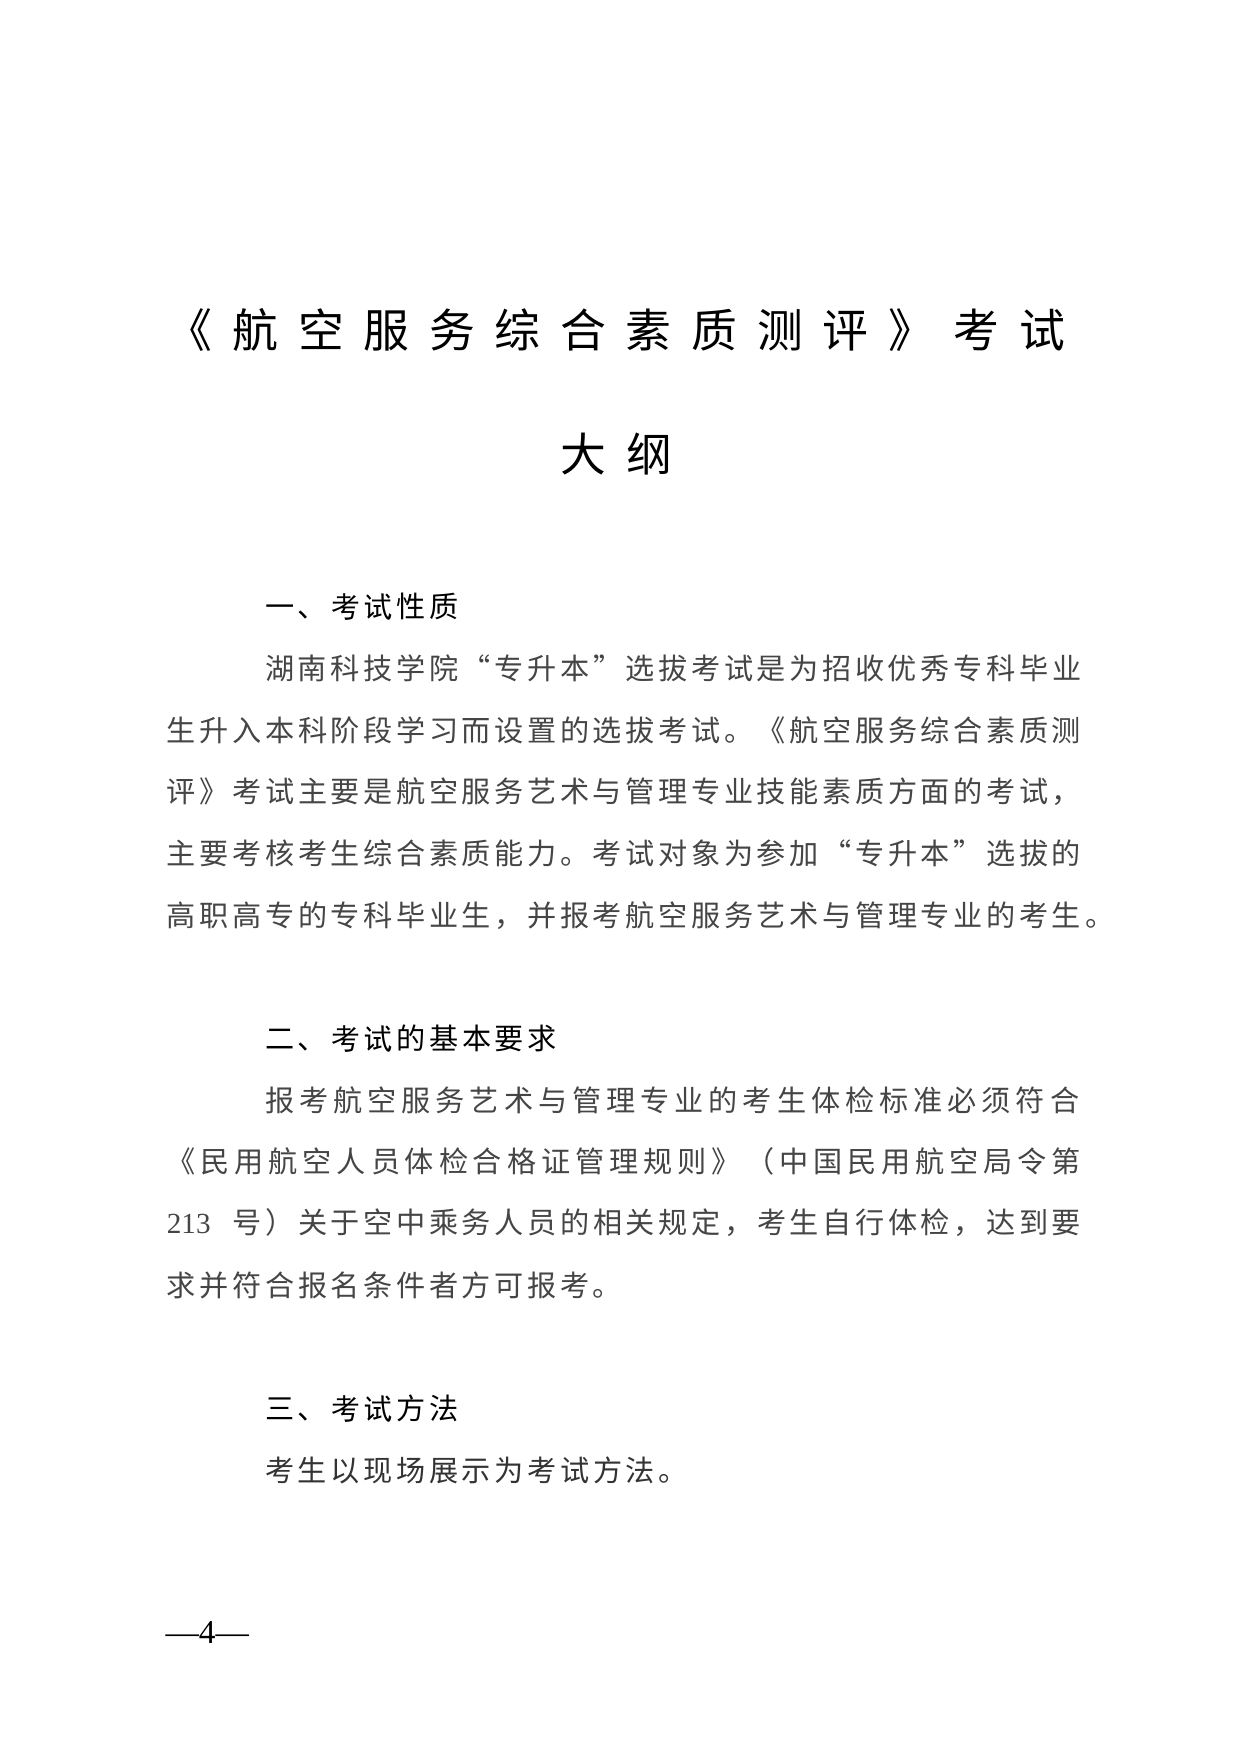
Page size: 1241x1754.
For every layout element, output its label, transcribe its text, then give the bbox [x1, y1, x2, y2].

title 《航空服务综合素质测评》考试大纲 [167, 266, 1085, 513]
text 湖南科技学院“专升本”选拔考试是为招收优秀专科毕业生升入本科阶段学习而设置的选拔考试。《航空服务综合素质测评》考试主要是航空服务艺术与管理专业技能素质方面的考试，主要考核考生综合素质能力。考试对象为参加“专升本”选拔的高职高专的专科毕业生，并报考航空服务艺术与管理专业的考生。 [167, 636, 1085, 944]
subtitle 考试的基本要求 [167, 1006, 1085, 1068]
subtitle 考试性质 [167, 574, 1085, 636]
text 报考航空服务艺术与管理专业的考生体检标准必须符合《民用航空人员体检合格证管理规则》（中国民用航空局令第213号）关于空中乘务人员的相关规定，考生自行体检，达到要求并符合报名条件者方可报考。 [167, 1068, 1085, 1314]
subtitle 考试方法 [167, 1376, 1085, 1438]
text 考生以现场展示为考试方法。 [167, 1438, 1085, 1499]
